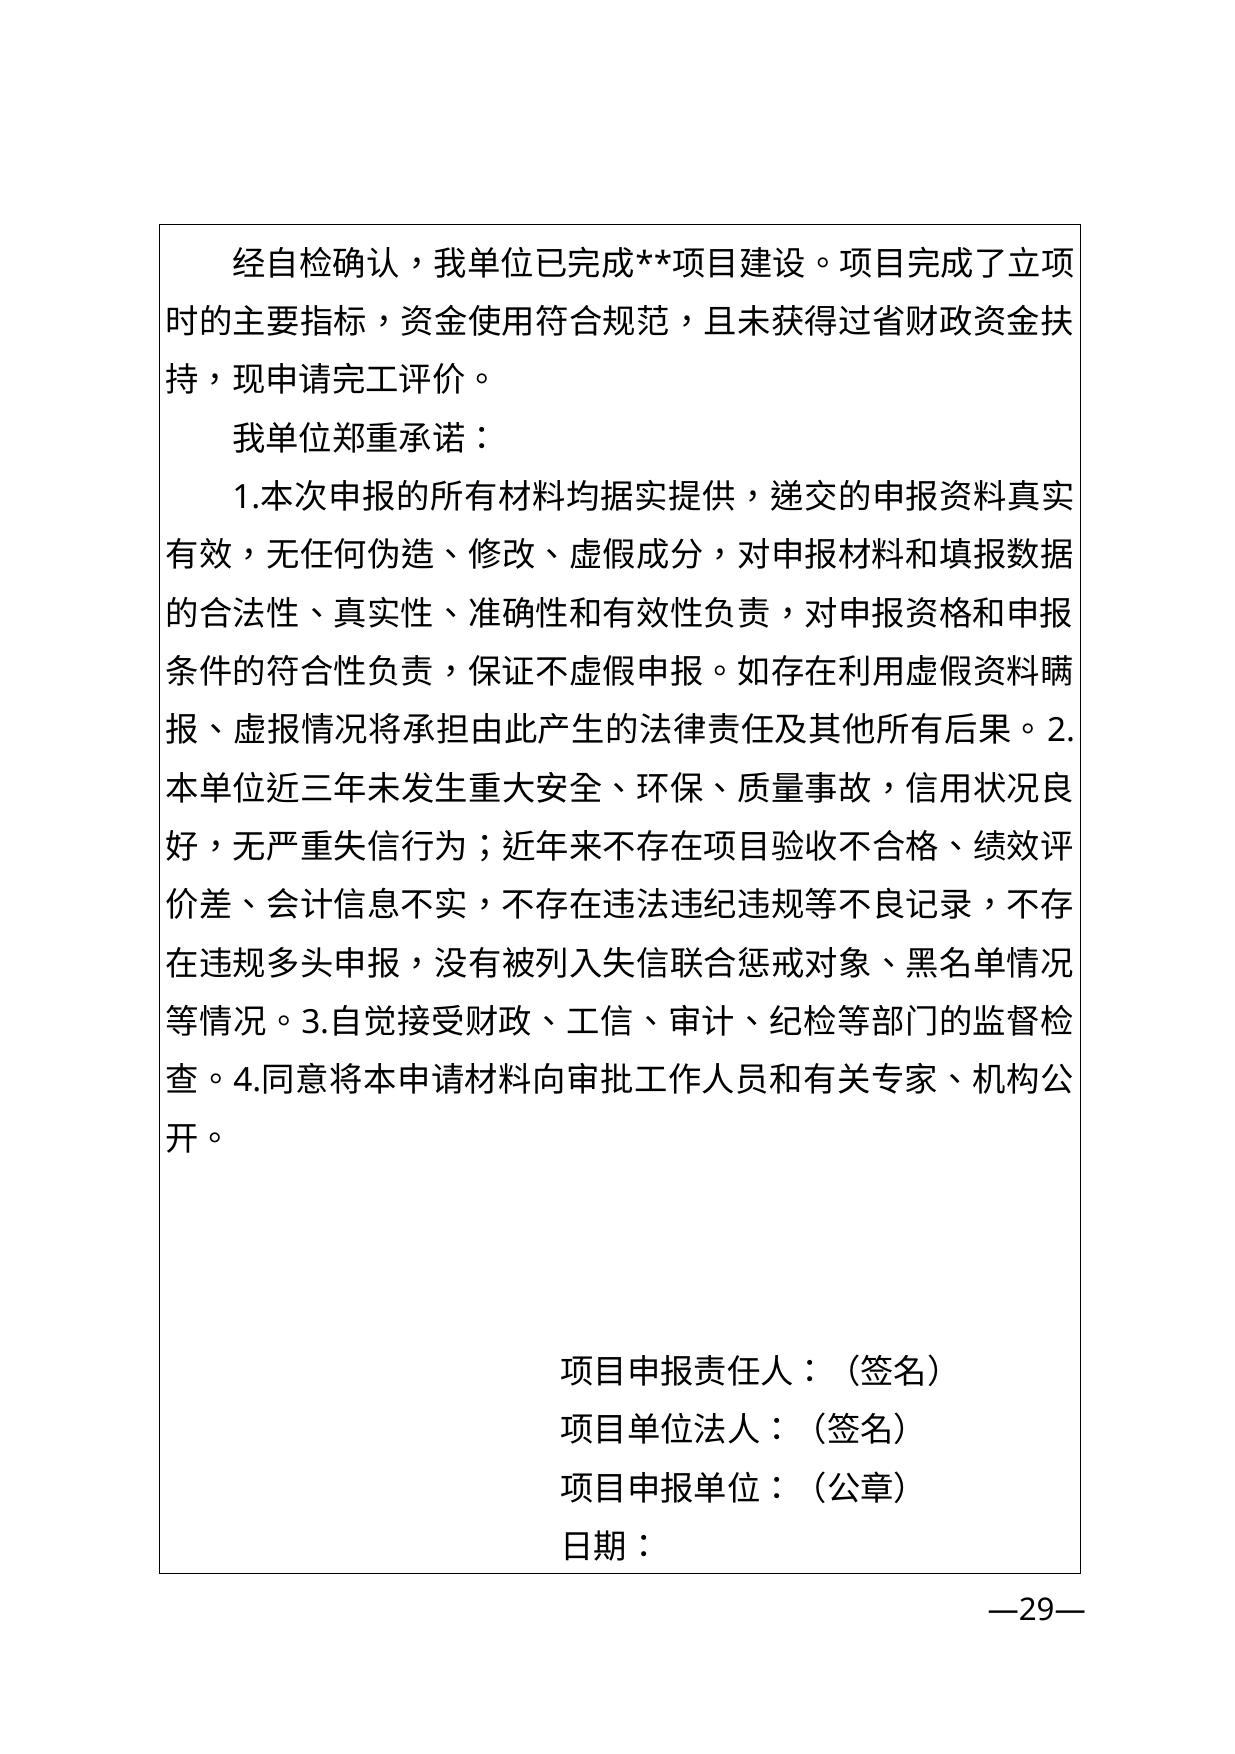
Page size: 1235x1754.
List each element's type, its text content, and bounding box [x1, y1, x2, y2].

table_header 经自检确认，我单位已完成**项目建设。项目完成了立项时的主要指标，资金使用符合规范，且未获得过省财政资金扶持，现申请完工评价。 我单位郑重承诺： 1.本次申报的所有材料均据实提供，递交的申报资料真实有效，无任何伪造、修改、虚假成分，对申报材料和填报数据的合法性、真实性、准确性和有效性负责，对申报资格和申报条件的符合性负责，保证不虚假申报。如存在利用虚假资料瞒报、虚报情况将承担由此产生的法律责任及其他所有后果。2.本单位近三年未发生重大安全、环保、质量事故，信用状况良好，无严重失信行为；近年来不存在项目验收不合格、绩效评价差、会计信息不实，不存在违法违纪违规等不良记录，不存在违规多头申报，没有被列入失信联合惩戒对象、黑名单情况等情况。3.自觉接受财政、工信、审计、纪检等部门的监督检查。4.同意将本申请材料向审批工作人员和有关专家、机构公开。 项目申报责任人：（签名） 项目单位法人：（签名） 项目申报单位：（公章） 日期： [160, 225, 1080, 1573]
